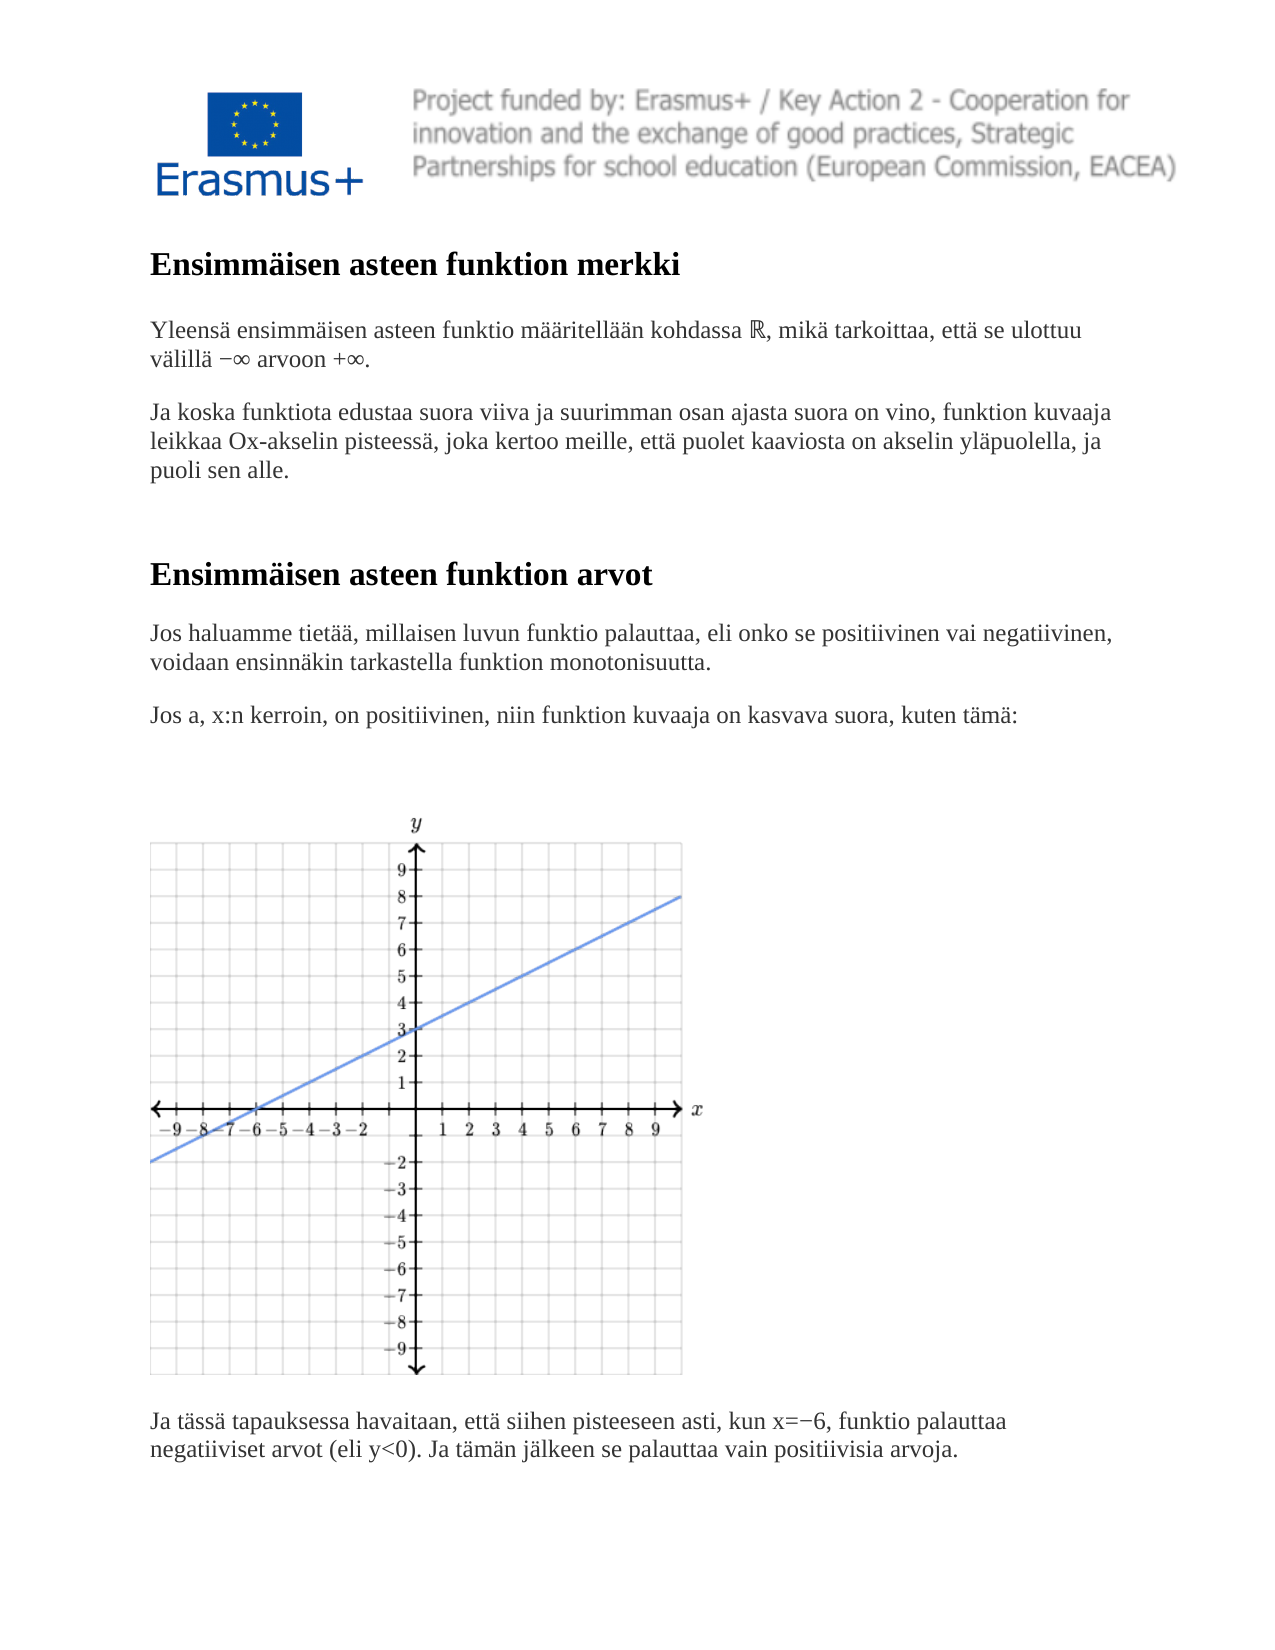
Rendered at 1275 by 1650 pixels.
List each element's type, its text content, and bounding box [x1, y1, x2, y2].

picture [403, 76, 1182, 186]
picture [150, 75, 365, 198]
text Jos haluamme tietää, millaisen luvun funktio palauttaa, eli onko se positiivinen vai negatiivinen, voidaan ensinnäkin tarkastella funktion monotonisuutta. [150, 618, 1125, 676]
text Ja tässä tapauksessa havaitaan, että siihen pisteeseen asti, kun x=−6, funktio palauttaa negatiiviset arvot (eli y<0). Ja tämän jälkeen se palauttaa vain positiivisia arvoja. [150, 1406, 1125, 1463]
text Yleensä ensimmäisen asteen funktio määritellään kohdassa ℝ, mikä tarkoittaa, että se ulottuu välillä −∞ arvoon +∞. [150, 315, 1125, 372]
picture [150, 810, 714, 1375]
subtitle Ensimmäisen asteen funktion arvot [150, 546, 1125, 593]
text Jos a, x:n kerroin, on positiivinen, niin funktion kuvaaja on kasvava suora, kuten tämä: [150, 701, 1125, 729]
text Ja koska funktiota edustaa suora viiva ja suurimman osan ajasta suora on vino, funktion kuvaaja leikkaa Ox-akselin pisteessä, joka kertoo meille, että puolet kaaviosta on akselin yläpuolella, ja puoli sen alle. [150, 397, 1125, 484]
subtitle Ensimmäisen asteen funktion merkki [150, 244, 1125, 283]
